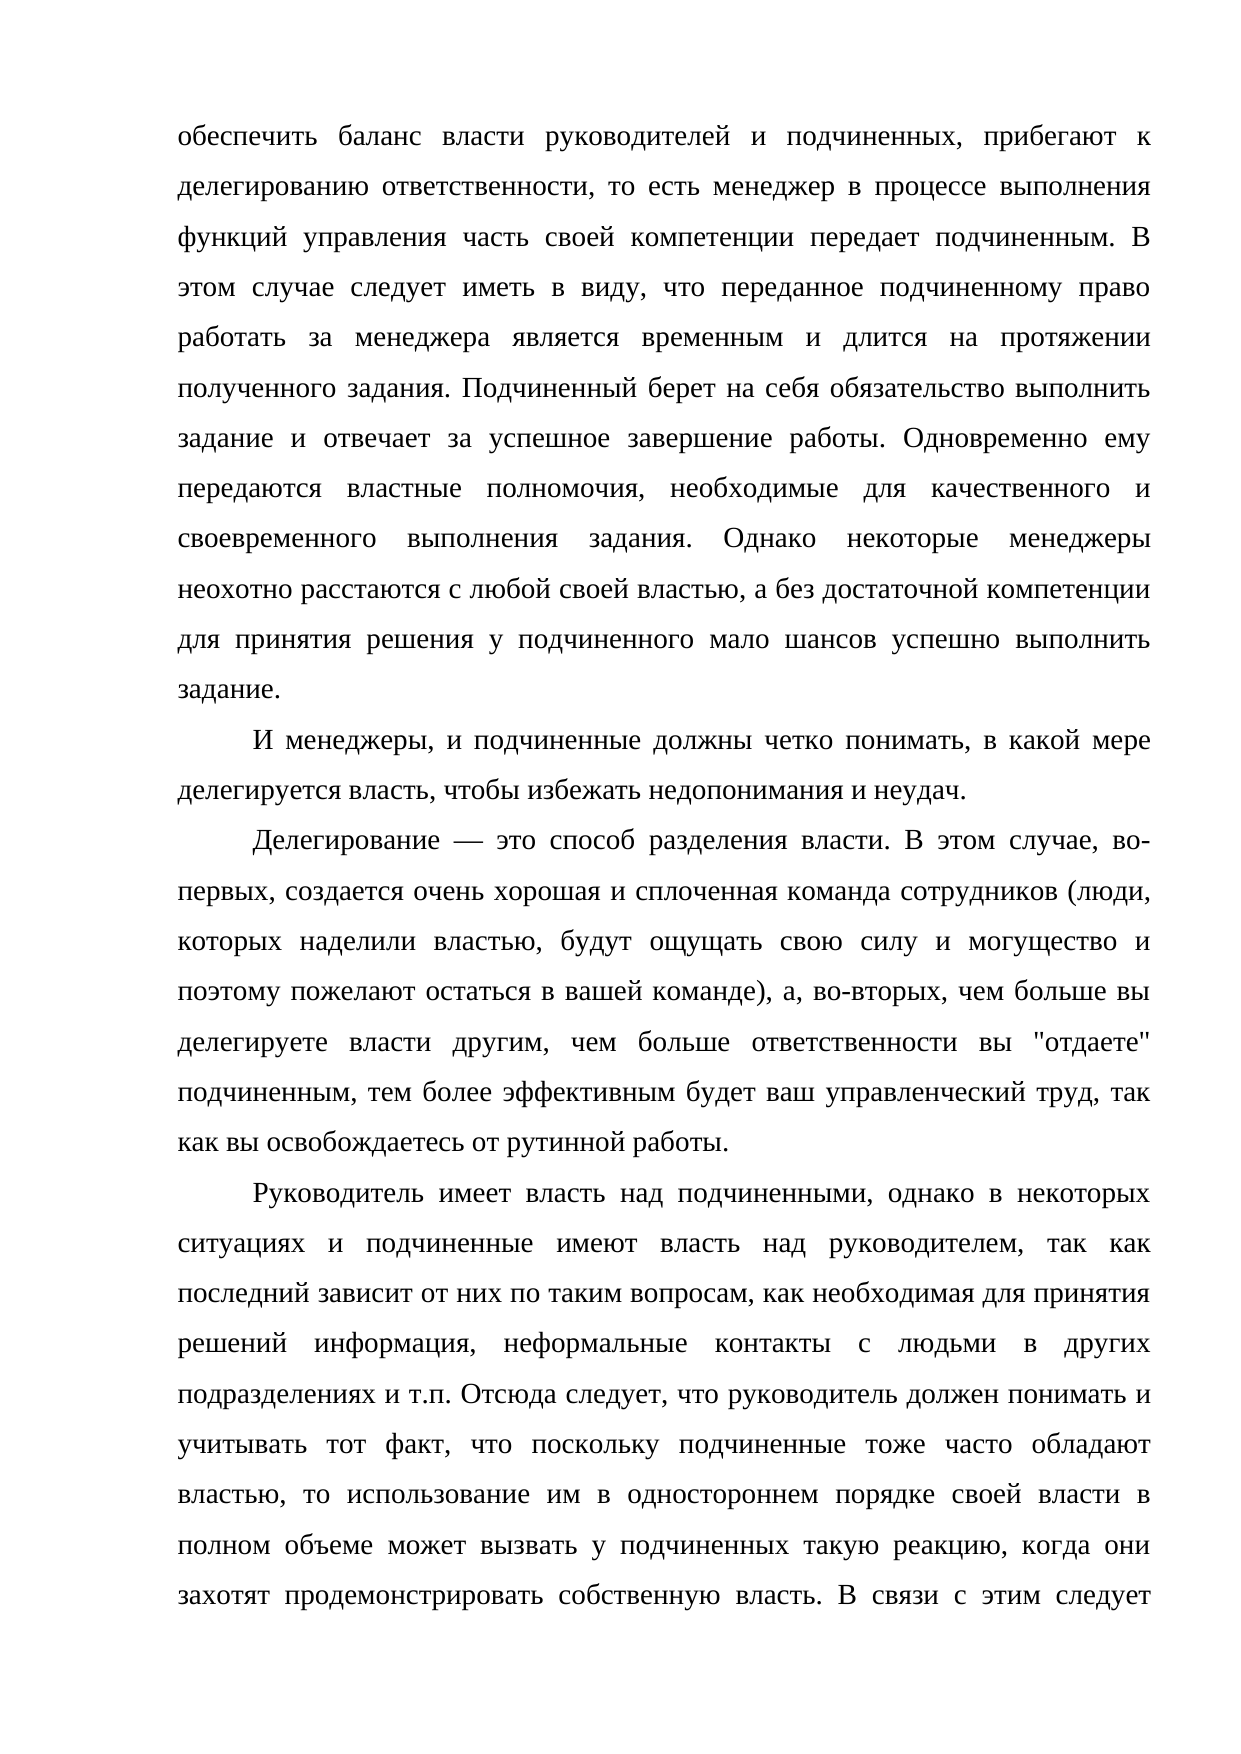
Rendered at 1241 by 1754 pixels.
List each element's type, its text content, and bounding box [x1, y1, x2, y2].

text Делегирование — это способ разделения власти. В этом случае, во-первых, создается очень хорошая и сплоченная команда сотрудников (люди, которых наделили властью, будут ощущать свою силу и могущество и поэтому пожелают остаться в вашей команде), а, во-вторых, чем больше вы делегируете власти другим, чем больше ответственности вы "отдаете" подчиненным, тем более эффективным будет ваш управленческий труд, так как вы освобождаетесь от рутинной работы. [177, 822, 1152, 1158]
text И менеджеры, и подчиненные должны четко понимать, в какой мере делегируется власть, чтобы избежать недопонимания и неудач. [177, 722, 1152, 806]
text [177, 118, 1152, 705]
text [177, 1175, 1152, 1611]
